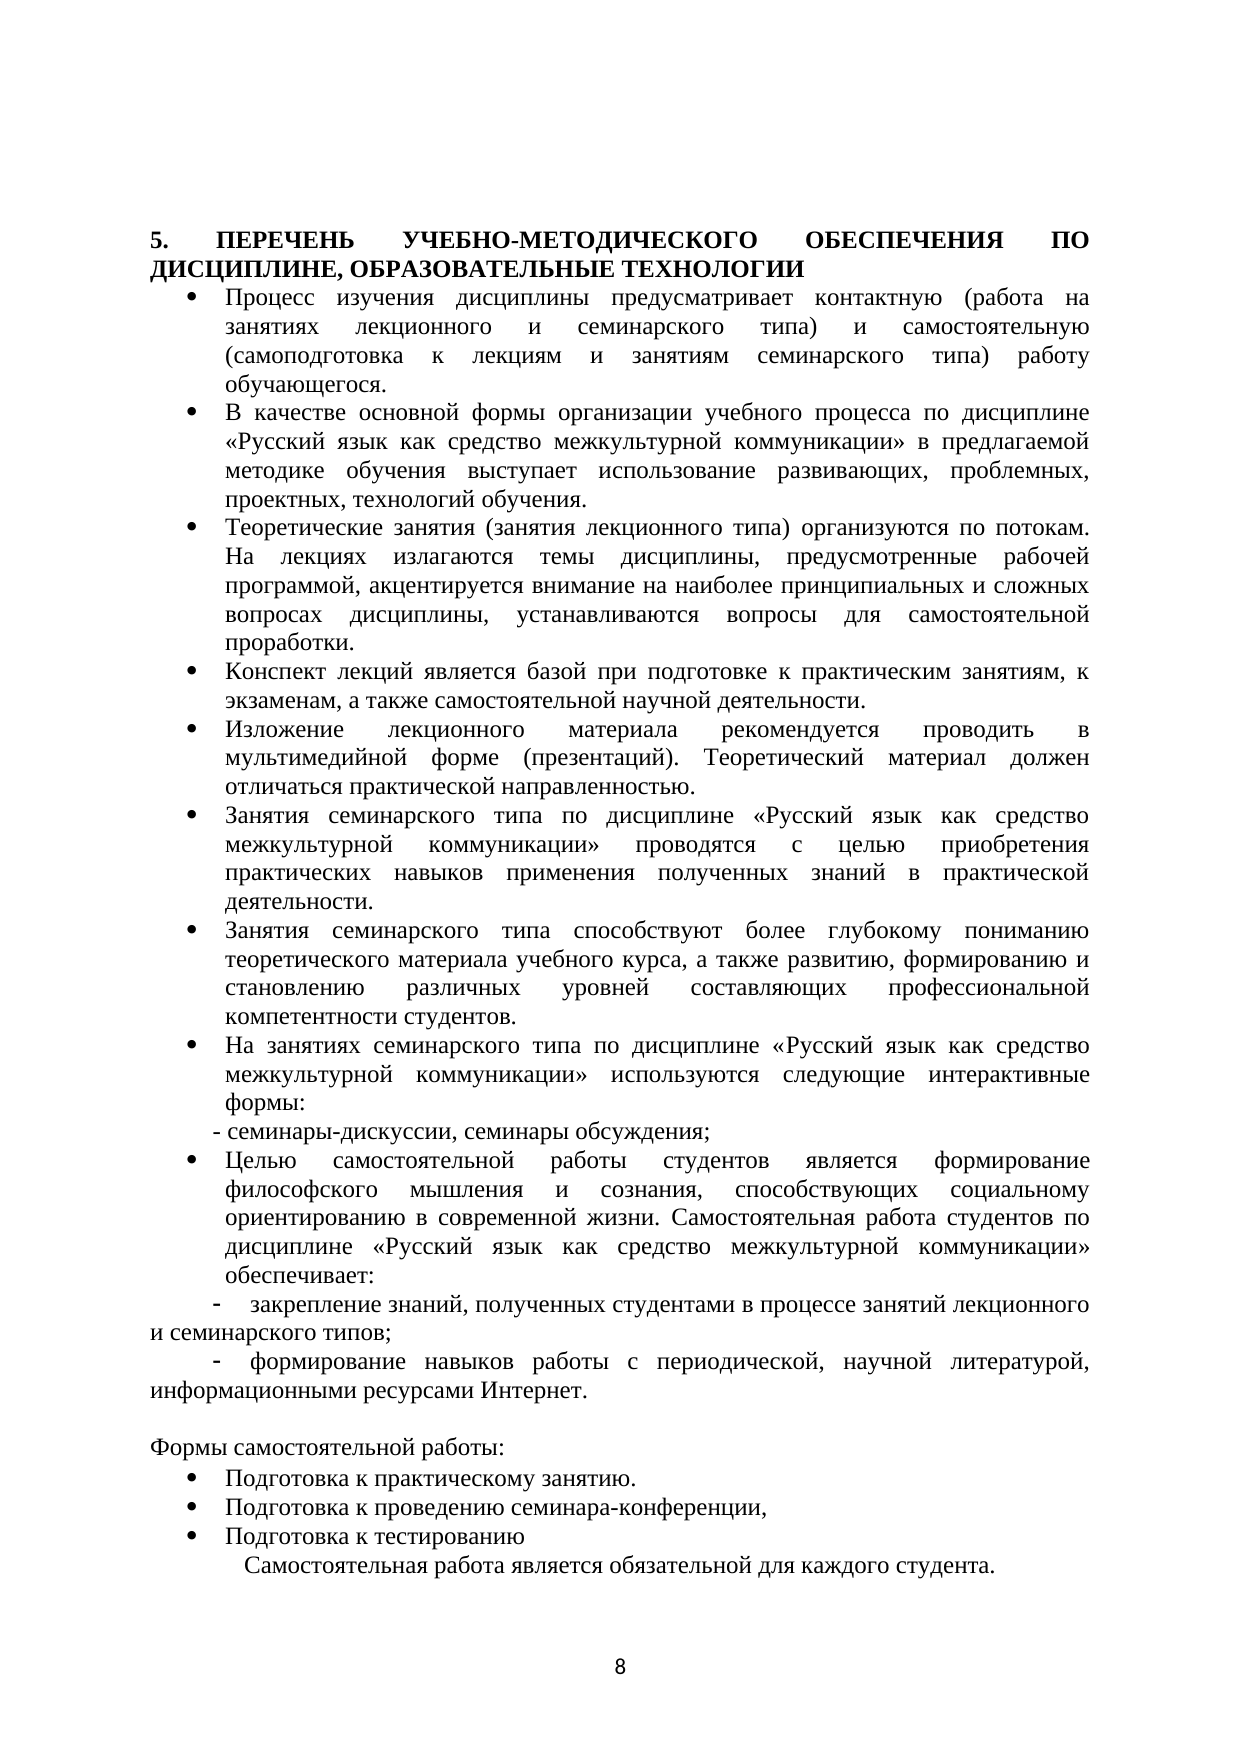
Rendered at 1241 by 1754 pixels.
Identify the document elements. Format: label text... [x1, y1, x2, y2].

text - семинары-дискуссии, семинары обсуждения; [150, 1116, 1090, 1145]
list Занятия семинарского типа способствуют более глубокому пониманию теоретического материала учебного курса, а также развитию, формированию и становлению различных уровней составляющих профессиональной компетентности студентов. [187, 915, 1090, 1030]
list формирование навыков работы с периодической, научной литературой, информационными ресурсами Интернет. [150, 1346, 1090, 1404]
list Процесс изучения дисциплины предусматривает контактную (работа на занятиях лекционного и семинарского типа) и самостоятельную (самоподготовка к лекциям и занятиям семинарского типа) работу обучающегося. [187, 282, 1090, 397]
list Подготовка к практическому занятию. [187, 1463, 1090, 1492]
list Изложение лекционного материала рекомендуется проводить в мультимедийной форме (презентаций). Теоретический материал должен отличаться практической направленностью. [187, 714, 1090, 800]
list Конспект лекций является базой при подготовке к практическим занятиям, к экзаменам, а также самостоятельной научной деятельности. [187, 656, 1090, 714]
list Подготовка к проведению семинара-конференции, [187, 1492, 1090, 1521]
text 5. ПЕРЕЧЕНЬ УЧЕБНО-МЕТОДИЧЕСКОГО ОБЕСПЕЧЕНИЯ ПО ДИСЦИПЛИНЕ, ОБРАЗОВАТЕЛЬНЫЕ ТЕХНОЛОГИИ [150, 225, 1090, 282]
list Теоретические занятия (занятия лекционного типа) организуются по потокам. На лекциях излагаются темы дисциплины, предусмотренные рабочей программой, акцентируется внимание на наиболее принципиальных и сложных вопросах дисциплины, устанавливаются вопросы для самостоятельной проработки. [187, 512, 1090, 656]
list Целью самостоятельной работы студентов является формирование философского мышления и сознания, способствующих социальному ориентированию в современной жизни. Самостоятельная работа студентов по дисциплине «Русский язык как средство межкультурной коммуникации» обеспечивает: [187, 1145, 1090, 1289]
text Формы самостоятельной работы: [150, 1432, 1090, 1461]
list закрепление знаний, полученных студентами в процессе занятий лекционного и семинарского типов; [150, 1289, 1090, 1346]
text Самостоятельная работа является обязательной для каждого студента. [150, 1550, 1090, 1578]
list В качестве основной формы организации учебного процесса по дисциплине «Русский язык как средство межкультурной коммуникации» в предлагаемой методике обучения выступает использование развивающих, проблемных, проектных, технологий обучения. [187, 397, 1090, 512]
list Занятия семинарского типа по дисциплине «Русский язык как средство межкультурной коммуникации» проводятся с целью приобретения практических навыков применения полученных знаний в практической деятельности. [187, 800, 1090, 915]
list Подготовка к тестированию [187, 1521, 1090, 1550]
list На занятиях семинарского типа по дисциплине «Русский язык как средство межкультурной коммуникации» используются следующие интерактивные формы: [187, 1030, 1090, 1116]
